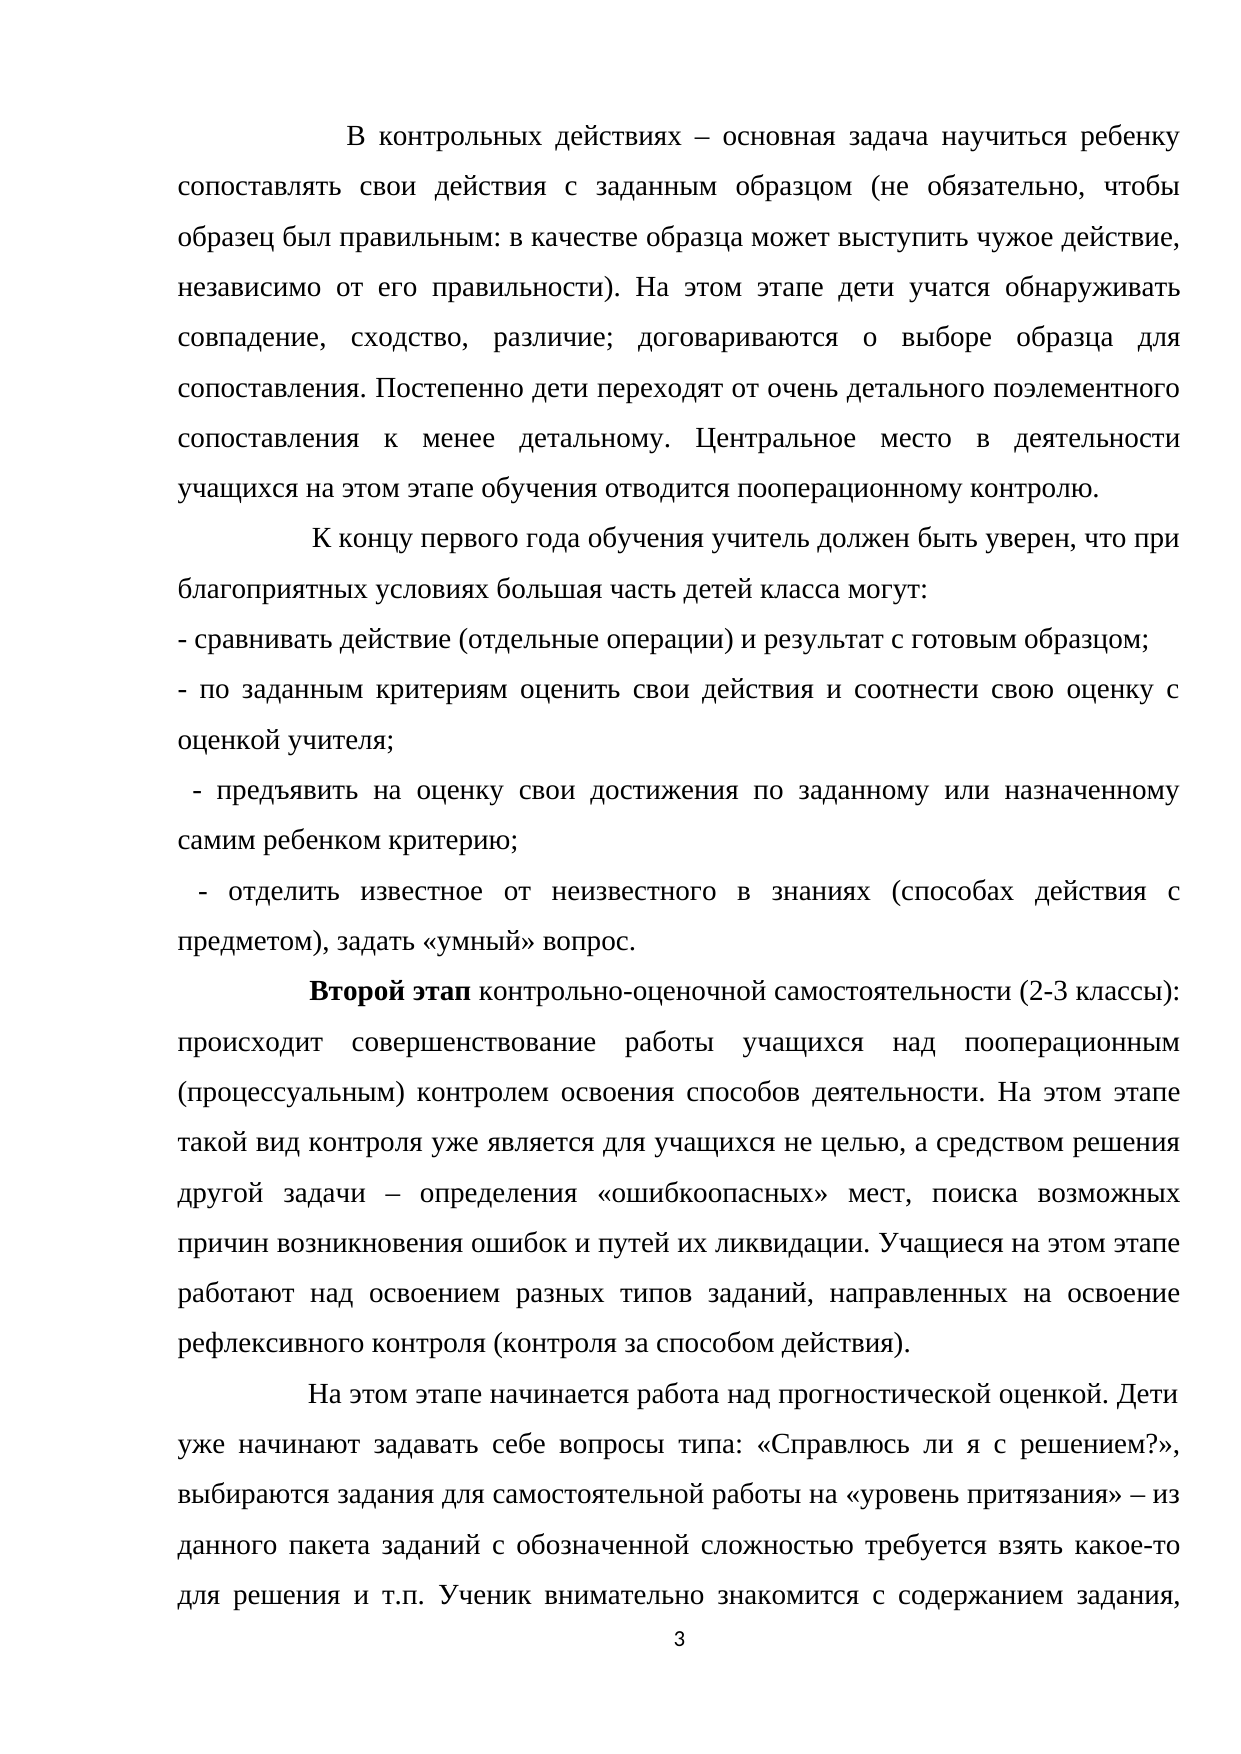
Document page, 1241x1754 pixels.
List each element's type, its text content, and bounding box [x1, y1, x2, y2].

text Второй этап контрольно-оценочной самостоятельности (2-3 классы): происходит совершенствование работы учащихся над пооперационным (процессуальным) контролем освоения способов деятельности. На этом этапе такой вид контроля уже является для учащихся не целью, а средством решения другой задачи – определения «ошибкоопасных» мест, поиска возможных причин возникновения ошибок и путей их ликвидации. Учащиеся на этом этапе работают над освоением разных типов заданий, направленных на освоение рефлексивного контроля (контроля за способом действия). [177, 973, 1181, 1359]
text - по заданным критериям оценить свои действия и соотнести свою оценку с оценкой учителя; [177, 672, 1181, 755]
text - сравнивать действие (отдельные операции) и результат с готовым образцом; [177, 621, 1181, 655]
text - отделить известное от неизвестного в знаниях (способах действия с предметом), задать «умный» вопрос. [177, 873, 1181, 957]
text В контрольных действиях – основная задача научиться ребенку сопоставлять свои действия с заданным образцом (не обязательно, чтобы образец был правильным: в качестве образца может выступить чужое действие, независимо от его правильности). На этом этапе дети учатся обнаруживать совпадение, сходство, различие; договариваются о выборе образца для сопоставления. Постепенно дети переходят от очень детального поэлементного сопоставления к менее детальному. Центральное место в деятельности учащихся на этом этапе обучения отводится пооперационному контролю. [177, 118, 1181, 504]
text - предъявить на оценку свои достижения по заданному или назначенному самим ребенком критерию; [177, 772, 1181, 856]
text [177, 1376, 1181, 1611]
text К концу первого года обучения учитель должен быть уверен, что при благоприятных условиях большая часть детей класса могут: [177, 521, 1181, 604]
